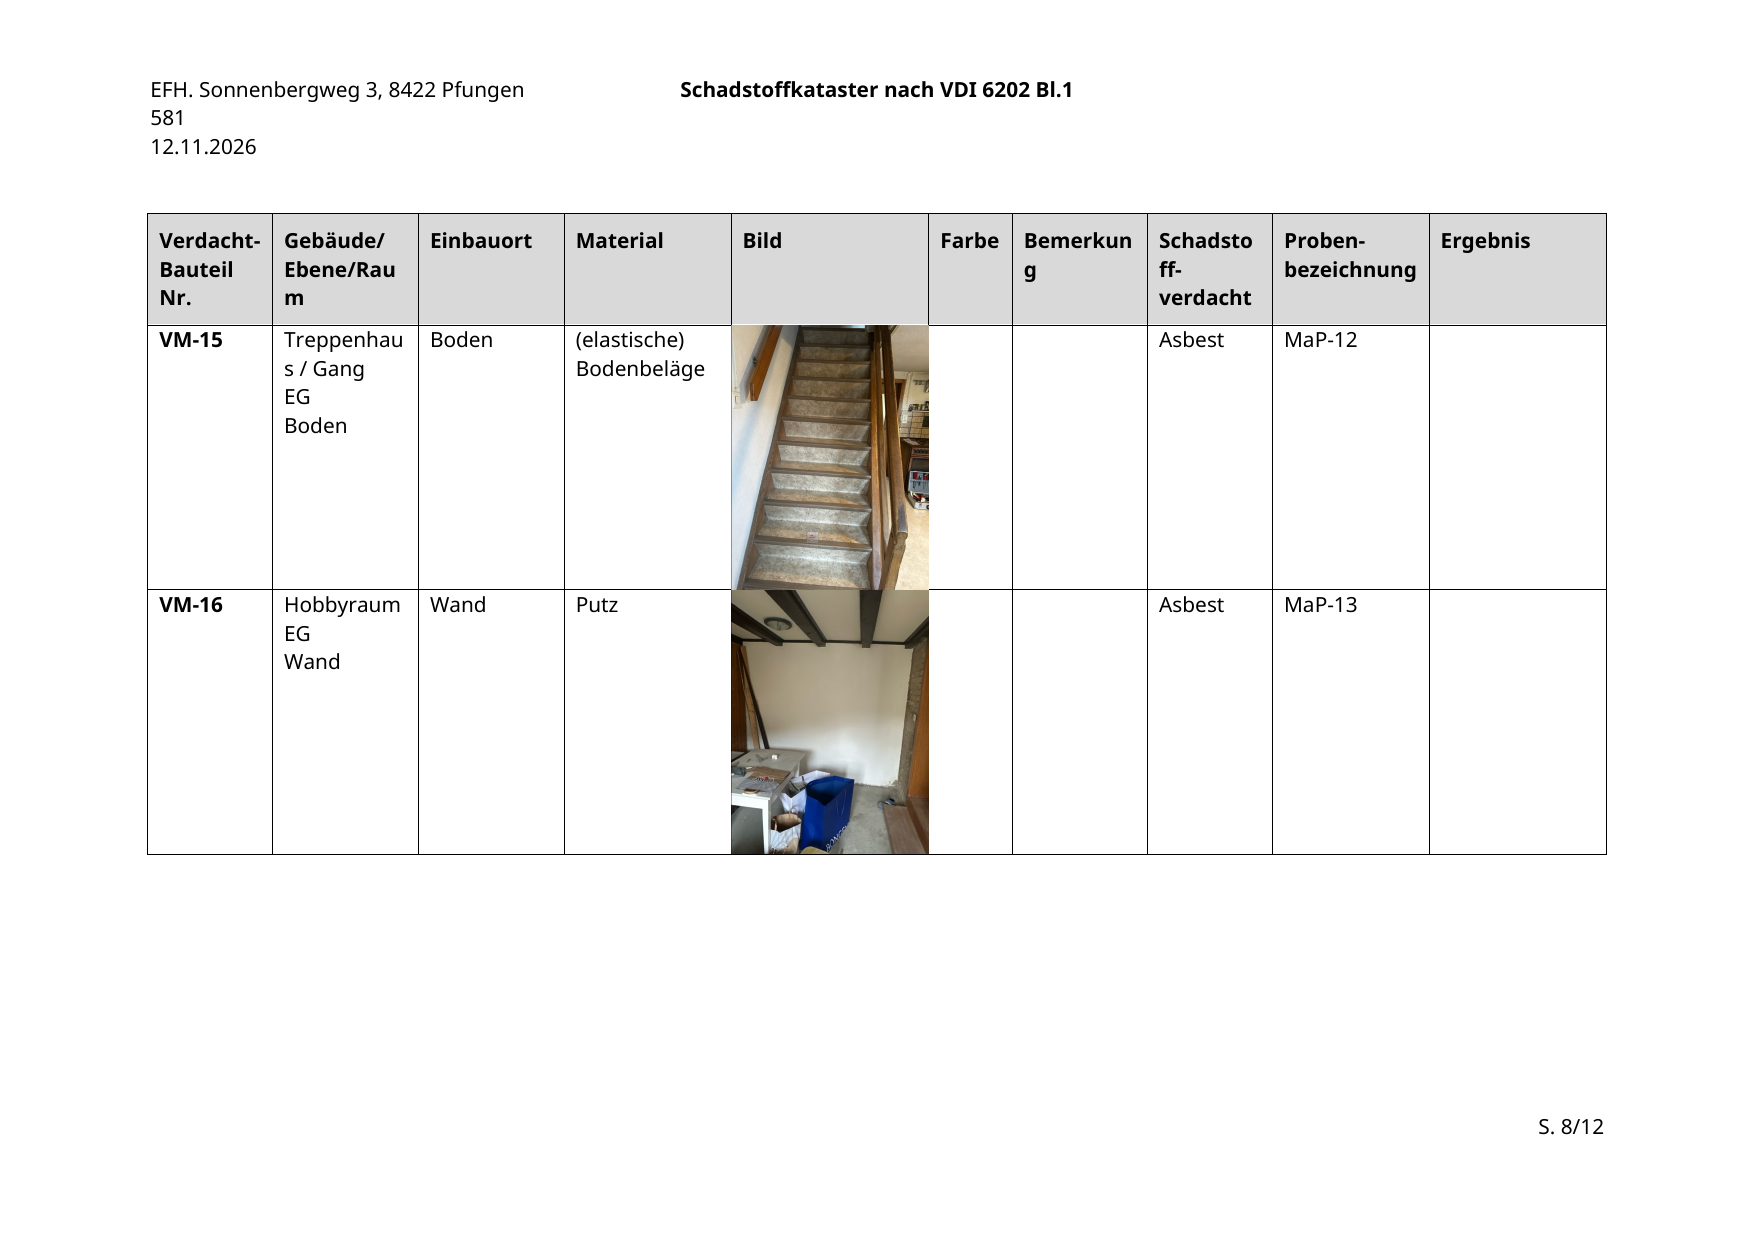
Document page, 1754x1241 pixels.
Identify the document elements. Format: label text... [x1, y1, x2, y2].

table_cell VM-16 [148, 590, 272, 854]
table_cell MaP-13 [1273, 590, 1429, 854]
table_cell [929, 590, 1012, 854]
table_header Schadstoff-verdacht [1148, 214, 1272, 324]
table_cell Asbest [1148, 590, 1272, 854]
table_cell [1430, 590, 1606, 854]
table_header Gebäude/ Ebene/Raum [273, 214, 418, 324]
table_header Verdacht-Bauteil Nr. [148, 214, 272, 324]
table_cell Treppenhaus / Gang EG Boden [273, 326, 418, 589]
table_header Proben-bezeichnung [1273, 214, 1429, 324]
table_cell VM-15 [148, 326, 272, 589]
table_cell Putz [565, 590, 731, 854]
table_cell [929, 326, 1012, 589]
table_cell Asbest [1148, 326, 1272, 589]
table_header Einbauort [419, 214, 564, 324]
table_cell (elastische) Bodenbeläge [565, 326, 731, 589]
table_header Bemerkung [1013, 214, 1147, 324]
table_cell Wand [419, 590, 564, 854]
table_cell Boden [419, 326, 564, 589]
table_header Material [565, 214, 731, 324]
table_cell [1430, 326, 1606, 589]
table_cell Hobbyraum EG Wand [273, 590, 418, 854]
picture [731, 325, 929, 854]
table_header Ergebnis [1430, 214, 1606, 324]
table_header Farbe [929, 214, 1012, 324]
table_header Bild [732, 214, 928, 324]
table_cell MaP-12 [1273, 326, 1429, 589]
table_cell [1013, 590, 1147, 854]
table_cell [1013, 326, 1147, 589]
